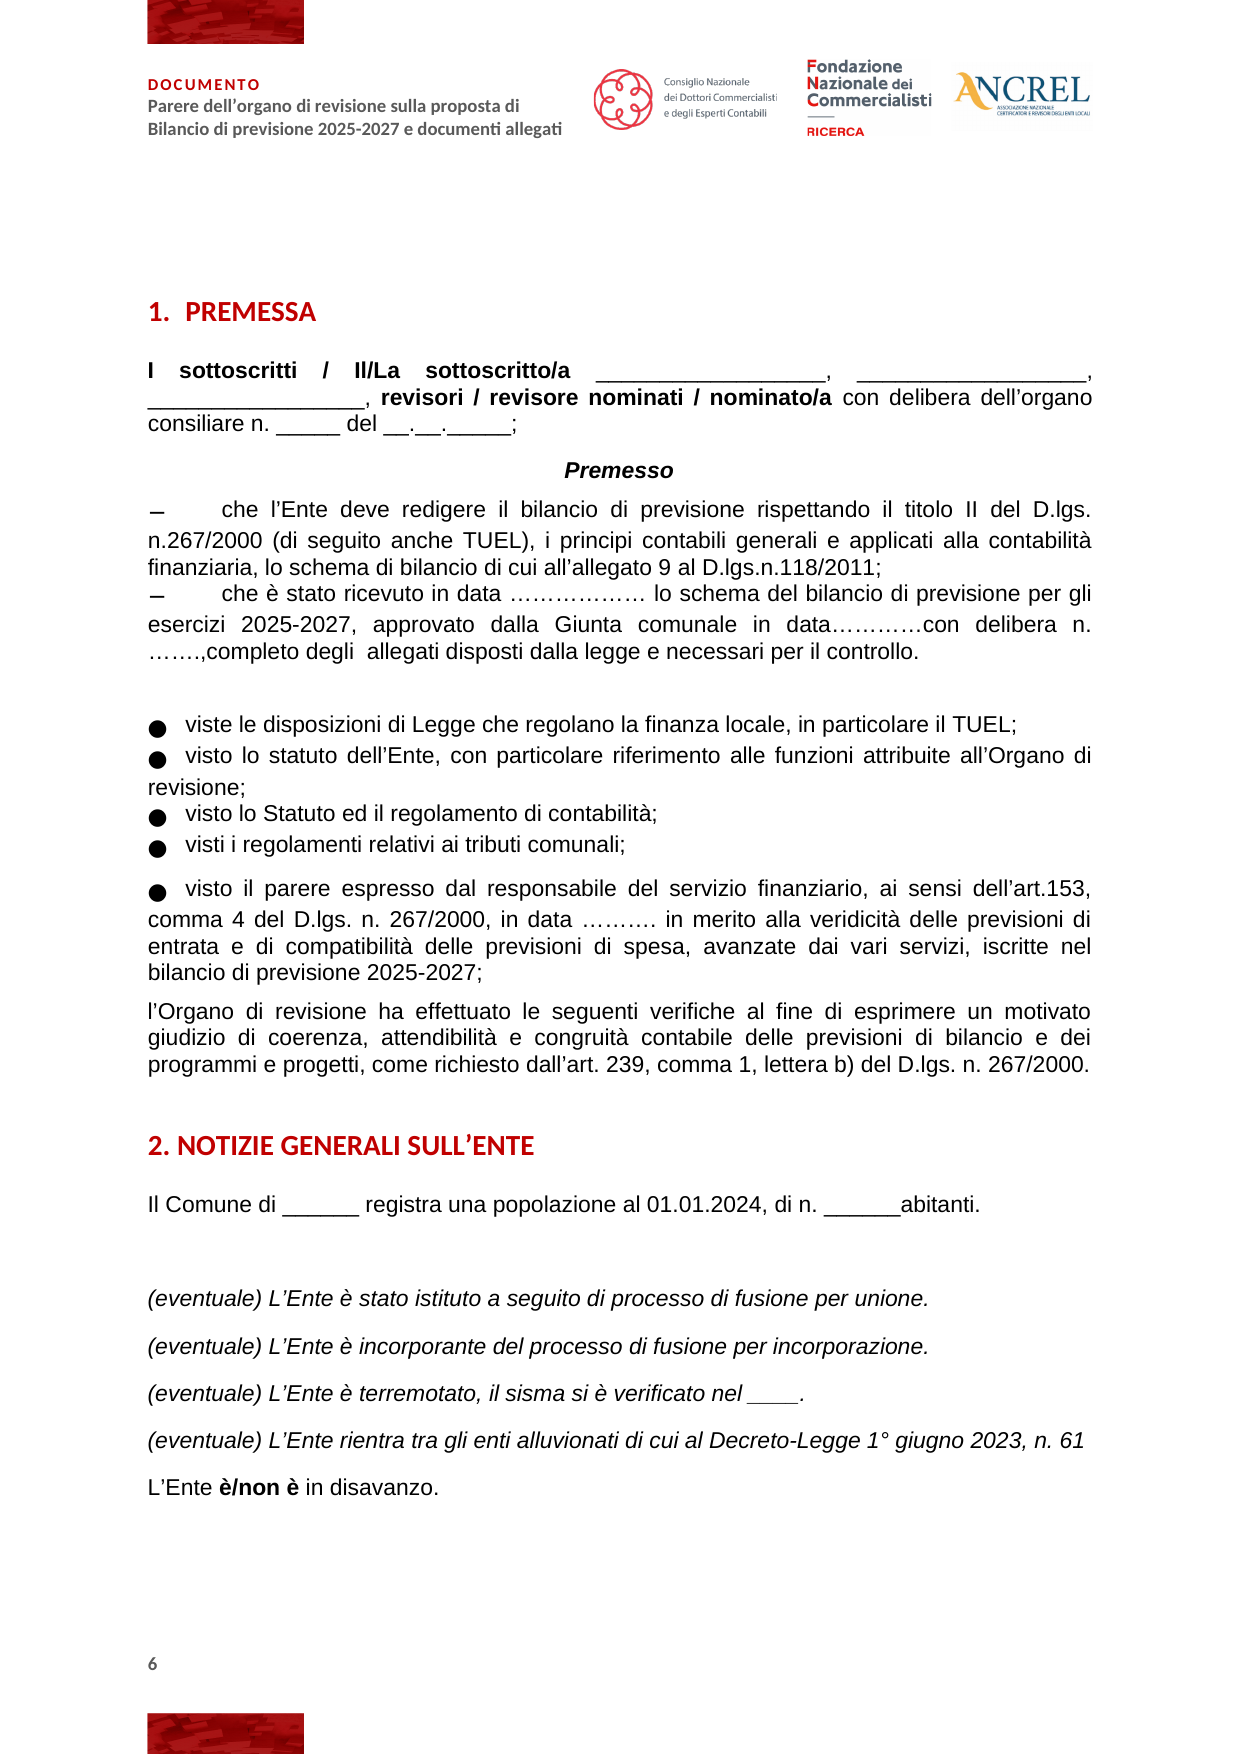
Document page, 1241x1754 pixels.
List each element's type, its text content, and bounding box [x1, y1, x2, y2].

text Premesso [147, 457, 1092, 483]
text I sottoscritti / Il/La sottoscritto/a __________________, __________________, _________________, revisori / revisore nominati / nominato/a con delibera dell’organo consiliare n. _____ del __.__._____; [147, 357, 1092, 436]
picture [593, 69, 777, 130]
list visto il parere espresso dal responsabile del servizio finanziario, ai sensi dell’art.153, comma 4 del D.lgs. n. 267/2000, in data ………. in merito alla veridicità delle previsioni di entrata e di compatibilità delle previsioni di spesa, avanzate dai vari servizi, iscritte nel bilancio di previsione 2025-2027; [147, 875, 1092, 985]
list che è stato ricevuto in data ……………… lo schema del bilancio di previsione per gli esercizi 2025-2027, approvato dalla Giunta comunale in data…………con delibera n. …….,completo degli allegati disposti dalla legge e necessari per il controllo. [147, 580, 1092, 664]
text (eventuale) L’Ente rientra tra gli enti alluvionati di cui al Decreto-Legge 1° giugno 2023, n. 61 [147, 1427, 1092, 1453]
picture [148, 1714, 304, 1754]
list visto lo Statuto ed il regolamento di contabilità; [147, 800, 1092, 831]
text L’Ente è/non è in disavanzo. [147, 1474, 1092, 1501]
text (eventuale) L’Ente è stato istituto a seguito di processo di fusione per unione. [147, 1285, 1092, 1312]
subtitle PREMESSA [148, 293, 1092, 329]
list viste le disposizioni di Legge che regolano la finanza locale, in particolare il TUEL; [147, 711, 1092, 742]
subtitle 2. NOTIZIE GENERALI SULL’ENTE [148, 1127, 1092, 1162]
text l’Organo di revisione ha effettuato le seguenti verifiche al fine di esprimere un motivato giudizio di coerenza, attendibilità e congruità contabile delle previsioni di bilancio e dei programmi e progetti, come richiesto dall’art. 239, comma 1, lettera b) del D.lgs. n. 267/2000. [147, 998, 1092, 1077]
list che l’Ente deve redigere il bilancio di previsione rispettando il titolo II del D.lgs. n.267/2000 (di seguito anche TUEL), i principi contabili generali e applicati alla contabilità finanziaria, lo schema di bilancio di cui all’allegato 9 al D.lgs.n.118/2011; [147, 496, 1092, 580]
list visti i regolamenti relativi ai tributi comunali; [147, 831, 1092, 862]
text Il Comune di ______ registra una popolazione al 01.01.2024, di n. ______abitanti. [147, 1191, 1092, 1217]
picture [148, 0, 304, 44]
list visto lo statuto dell’Ente, con particolare riferimento alle funzioni attribuite all’Organo di revisione; [147, 742, 1092, 800]
text (eventuale) L’Ente è incorporante del processo di fusione per incorporazione. [147, 1333, 1092, 1359]
text (eventuale) L’Ente è terremotato, il sisma si è verificato nel ____. [147, 1380, 1092, 1406]
picture [951, 62, 1094, 131]
picture [807, 59, 932, 136]
